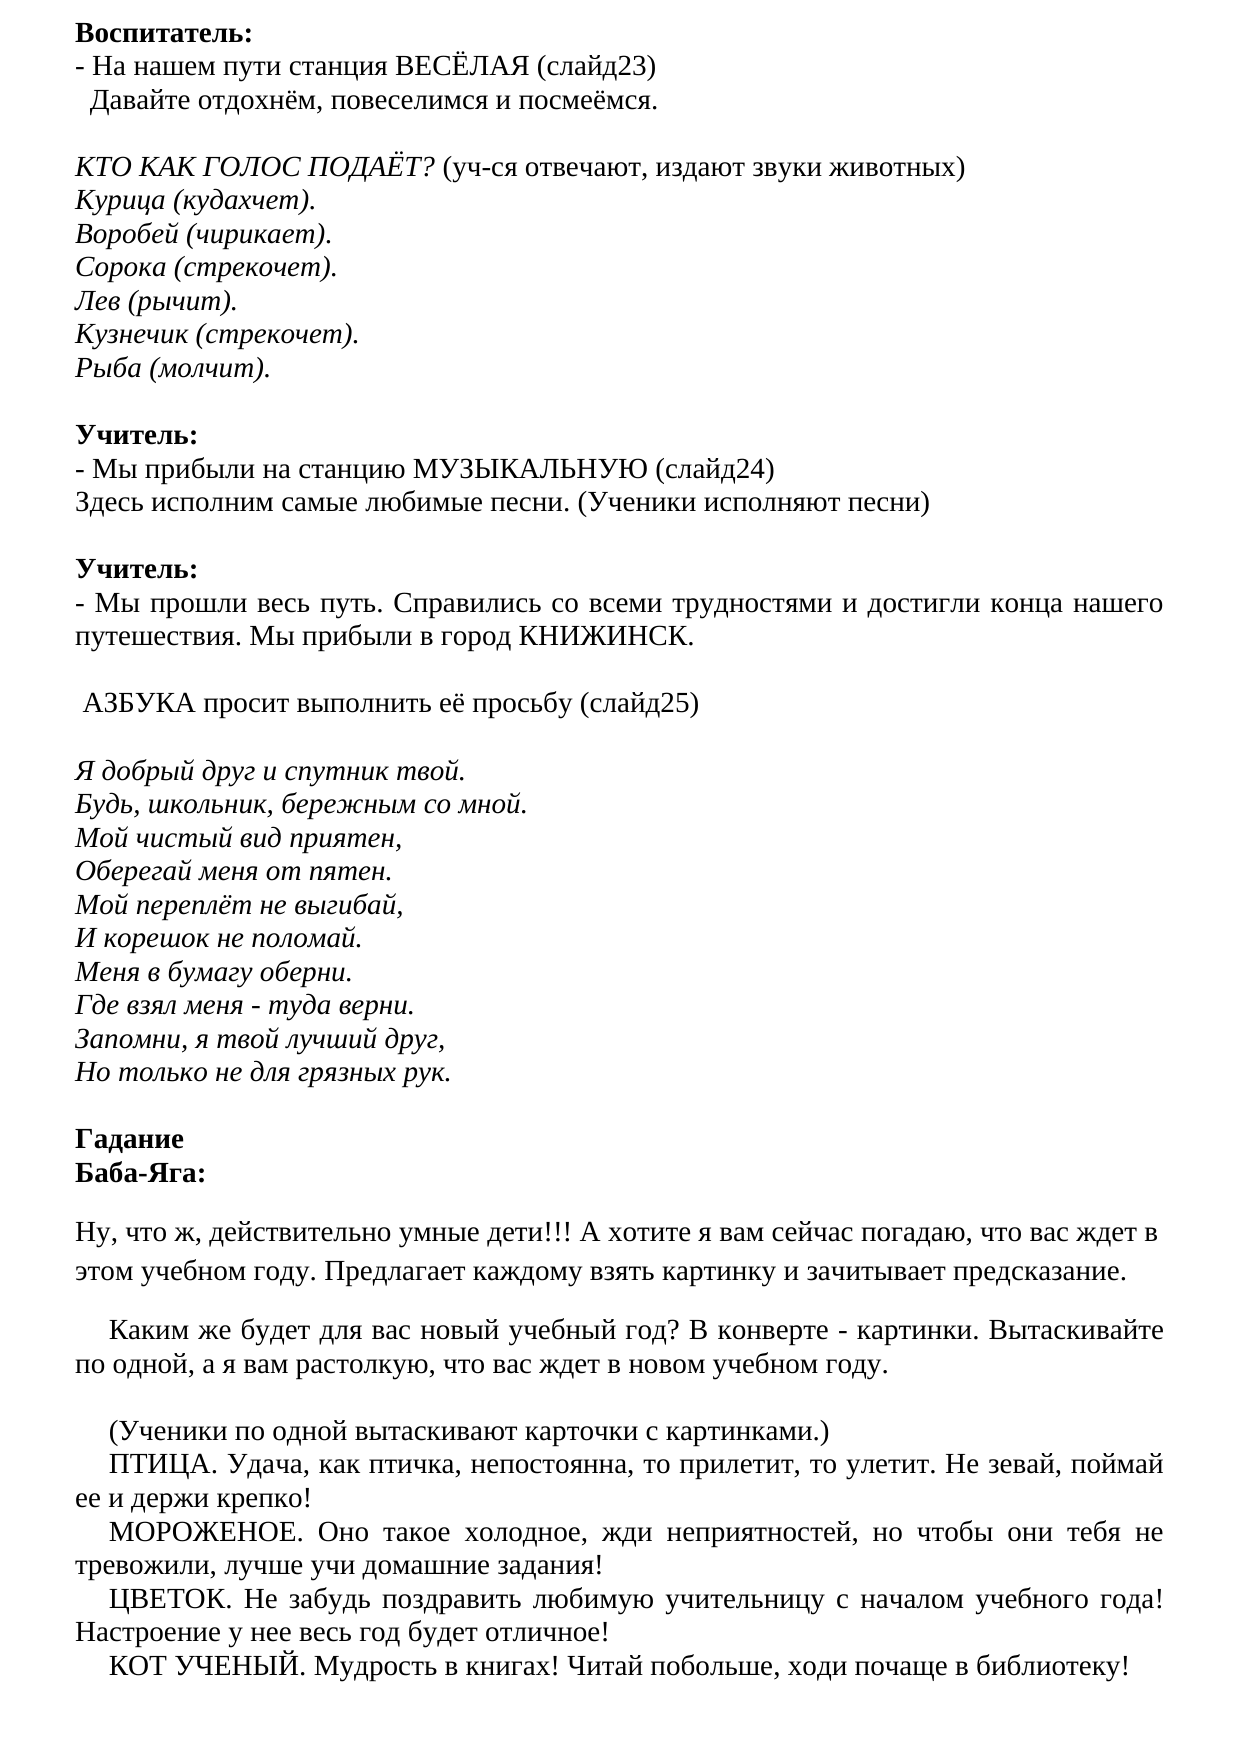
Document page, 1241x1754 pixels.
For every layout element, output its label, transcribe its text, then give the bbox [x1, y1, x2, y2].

text Мой чистый вид приятен, [75, 820, 1165, 853]
text Воробей (чирикает). [75, 216, 1165, 249]
text Оберегай меня от пятен. [75, 853, 1165, 887]
text Я добрый друг и спутник твой. [75, 753, 1165, 786]
text МОРОЖЕНОЕ. Оно такое холодное, жди неприятностей, но чтобы они тебя не тревожили, лучше учи домашние задания! [75, 1514, 1165, 1581]
text - Мы прошли весь путь. Справились со всеми трудностями и достигли конца нашего путешествия. Мы прибыли в город КНИЖИНСК. [75, 585, 1165, 652]
text Давайте отдохнём, повеселимся и посмеёмся. [75, 82, 1165, 115]
text Здесь исполним самые любимые песни. (Ученики исполняют песни) [75, 484, 1165, 518]
text Кузнечик (стрекочет). [75, 317, 1165, 350]
text Где взял меня - туда верни. [75, 987, 1165, 1021]
text Учитель: [75, 417, 1165, 451]
text Рыба (молчит). [75, 350, 1165, 384]
text КТО КАК ГОЛОС ПОДАЁТ? (уч-ся отвечают, издают звуки животных) [75, 149, 1165, 182]
text Курица (кудахчет). [75, 182, 1165, 216]
text - Мы прибыли на станцию МУЗЫКАЛЬНУЮ (слайд24) [75, 451, 1165, 484]
text Запомни, я твой лучший друг, [75, 1021, 1165, 1054]
text ПТИЦА. Удача, как птичка, непостоянна, то прилетит, то улетит. Не зевай, поймай ее и держи крепко! [75, 1447, 1165, 1514]
text Баба-Яга: [75, 1155, 1165, 1189]
text И корешок не поломай. [75, 920, 1165, 954]
text КОТ УЧЕНЫЙ. Мудрость в книгах! Читай побольше, ходи почаще в библиотеку! [75, 1648, 1165, 1681]
text Меня в бумагу оберни. [75, 954, 1165, 987]
text Будь, школьник, бережным со мной. [75, 786, 1165, 820]
text Сорока (стрекочет). [75, 249, 1165, 283]
text Воспитатель: [75, 15, 1165, 48]
text Лев (рычит). [75, 283, 1165, 317]
text Ну, что ж, действительно умные дети!!! А хотите я вам сейчас погадаю, что вас ждет в этом учебном году. Предлагает каждому взять картинку и зачитывает предсказание. [75, 1214, 1165, 1287]
text Каким же будет для вас новый учебный год? В конверте - картинки. Вытаскивайте по одной, а я вам растолкую, что вас ждет в новом учебном году. [75, 1312, 1165, 1379]
text Учитель: [75, 551, 1165, 585]
text ЦВЕТОК. Не забудь поздравить любимую учительницу с началом учебного года! Настроение у нее весь год будет отличное! [75, 1581, 1165, 1648]
text Мой переплёт не выгибай, [75, 887, 1165, 920]
text - На нашем пути станция ВЕСЁЛАЯ (слайд23) [75, 48, 1165, 82]
text Но только не для грязных рук. [75, 1054, 1165, 1088]
text АЗБУКА просит выполнить её просьбу (слайд25) [75, 686, 1165, 719]
text Гадание [75, 1122, 1165, 1155]
text (Ученики по одной вытаскивают карточки с картинками.) [75, 1413, 1165, 1447]
